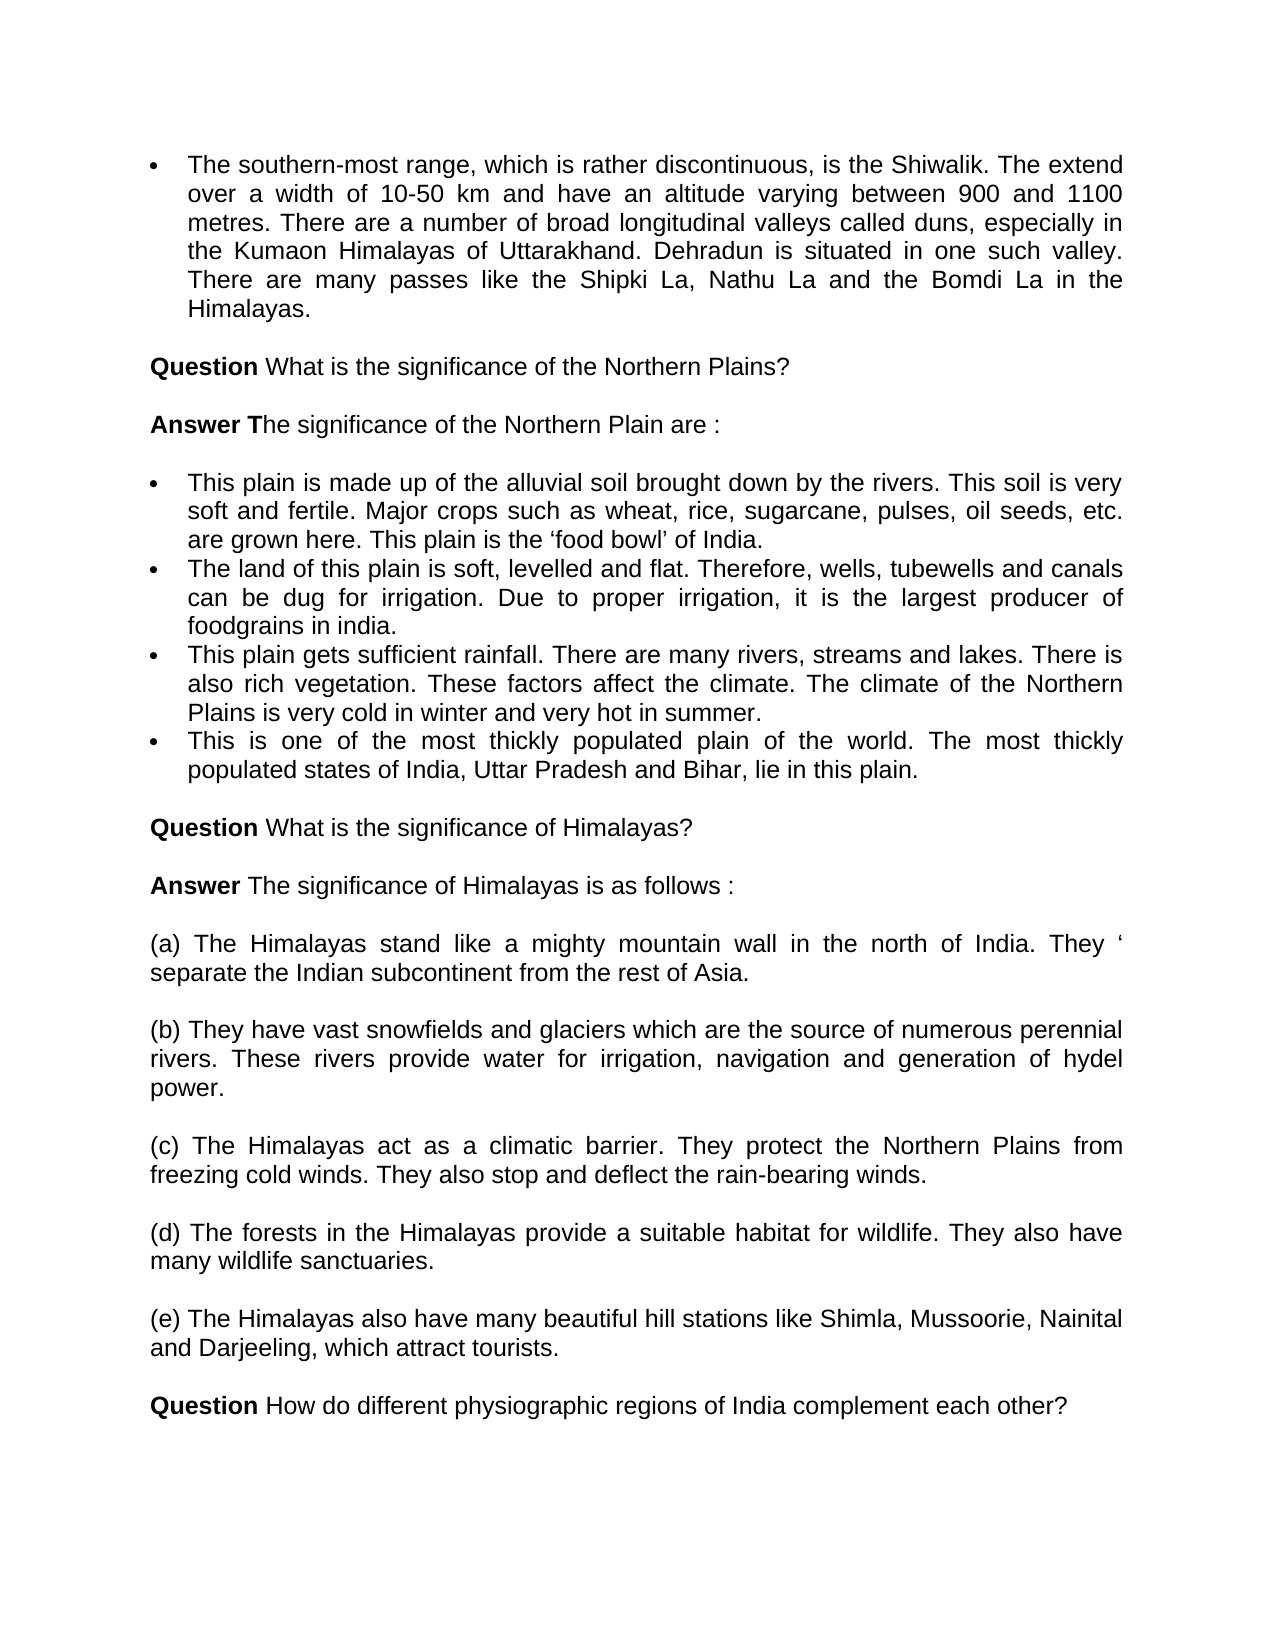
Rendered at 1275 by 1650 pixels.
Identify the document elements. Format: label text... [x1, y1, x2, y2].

text (e) The Himalayas also have many beautiful hill stations like Shimla, Mussoorie, Nainital and Darjeeling, which attract tourists. [150, 1304, 1125, 1362]
list This plain is made up of the alluvial soil brought down by the rivers. This soil is very soft and fertile. Major crops such as wheat, rice, sugarcane, pulses, oil seeds, etc. are grown here. This plain is the ‘food bowl’ of India. [150, 467, 1125, 554]
list The southern-most range, which is rather discontinuous, is the Shiwalik. The extend over a width of 10-50 km and have an altitude varying between 900 and 1100 metres. There are a number of broad longitudinal valleys called duns, especially in the Kumaon Himalayas of Uttarakhand. Dehradun is situated in one such valley. There are many passes like the Shipki La, Nathu La and the Bomdi La in the Himalayas. [150, 150, 1125, 322]
text Question What is the significance of Himalayas? [150, 813, 1125, 842]
text Answer The significance of Himalayas is as follows : [150, 871, 1125, 899]
text (a) The Himalayas stand like a mighty mountain wall in the north of India. They ‘ separate the Indian subcontinent from the rest of Asia. [150, 929, 1125, 986]
text (d) The forests in the Himalayas provide a suitable habitat for wildlife. They also have many wildlife sanctuaries. [150, 1217, 1125, 1275]
text (b) They have vast snowfields and glaciers which are the source of numerous perennial rivers. These rivers provide water for irrigation, navigation and generation of hydel power. [150, 1015, 1125, 1102]
text Answer The significance of the Northern Plain are : [150, 409, 1125, 438]
text (c) The Himalayas act as a climatic barrier. They protect the Northern Plains from freezing cold winds. They also stop and deflect the rain-bearing winds. [150, 1131, 1125, 1188]
text Question How do different physiographic regions of India complement each other? [150, 1391, 1125, 1419]
text Question What is the significance of the Northern Plains? [150, 352, 1125, 380]
list This is one of the most thickly populated plain of the world. The most thickly populated states of India, Uttar Pradesh and Bihar, lie in this plain. [150, 726, 1125, 784]
list This plain gets sufficient rainfall. There are many rivers, streams and lakes. There is also rich vegetation. These factors affect the climate. The climate of the Northern Plains is very cold in winter and very hot in summer. [150, 640, 1125, 726]
list The land of this plain is soft, levelled and flat. Therefore, wells, tubewells and canals can be dug for irrigation. Due to proper irrigation, it is the largest producer of foodgrains in india. [150, 554, 1125, 640]
